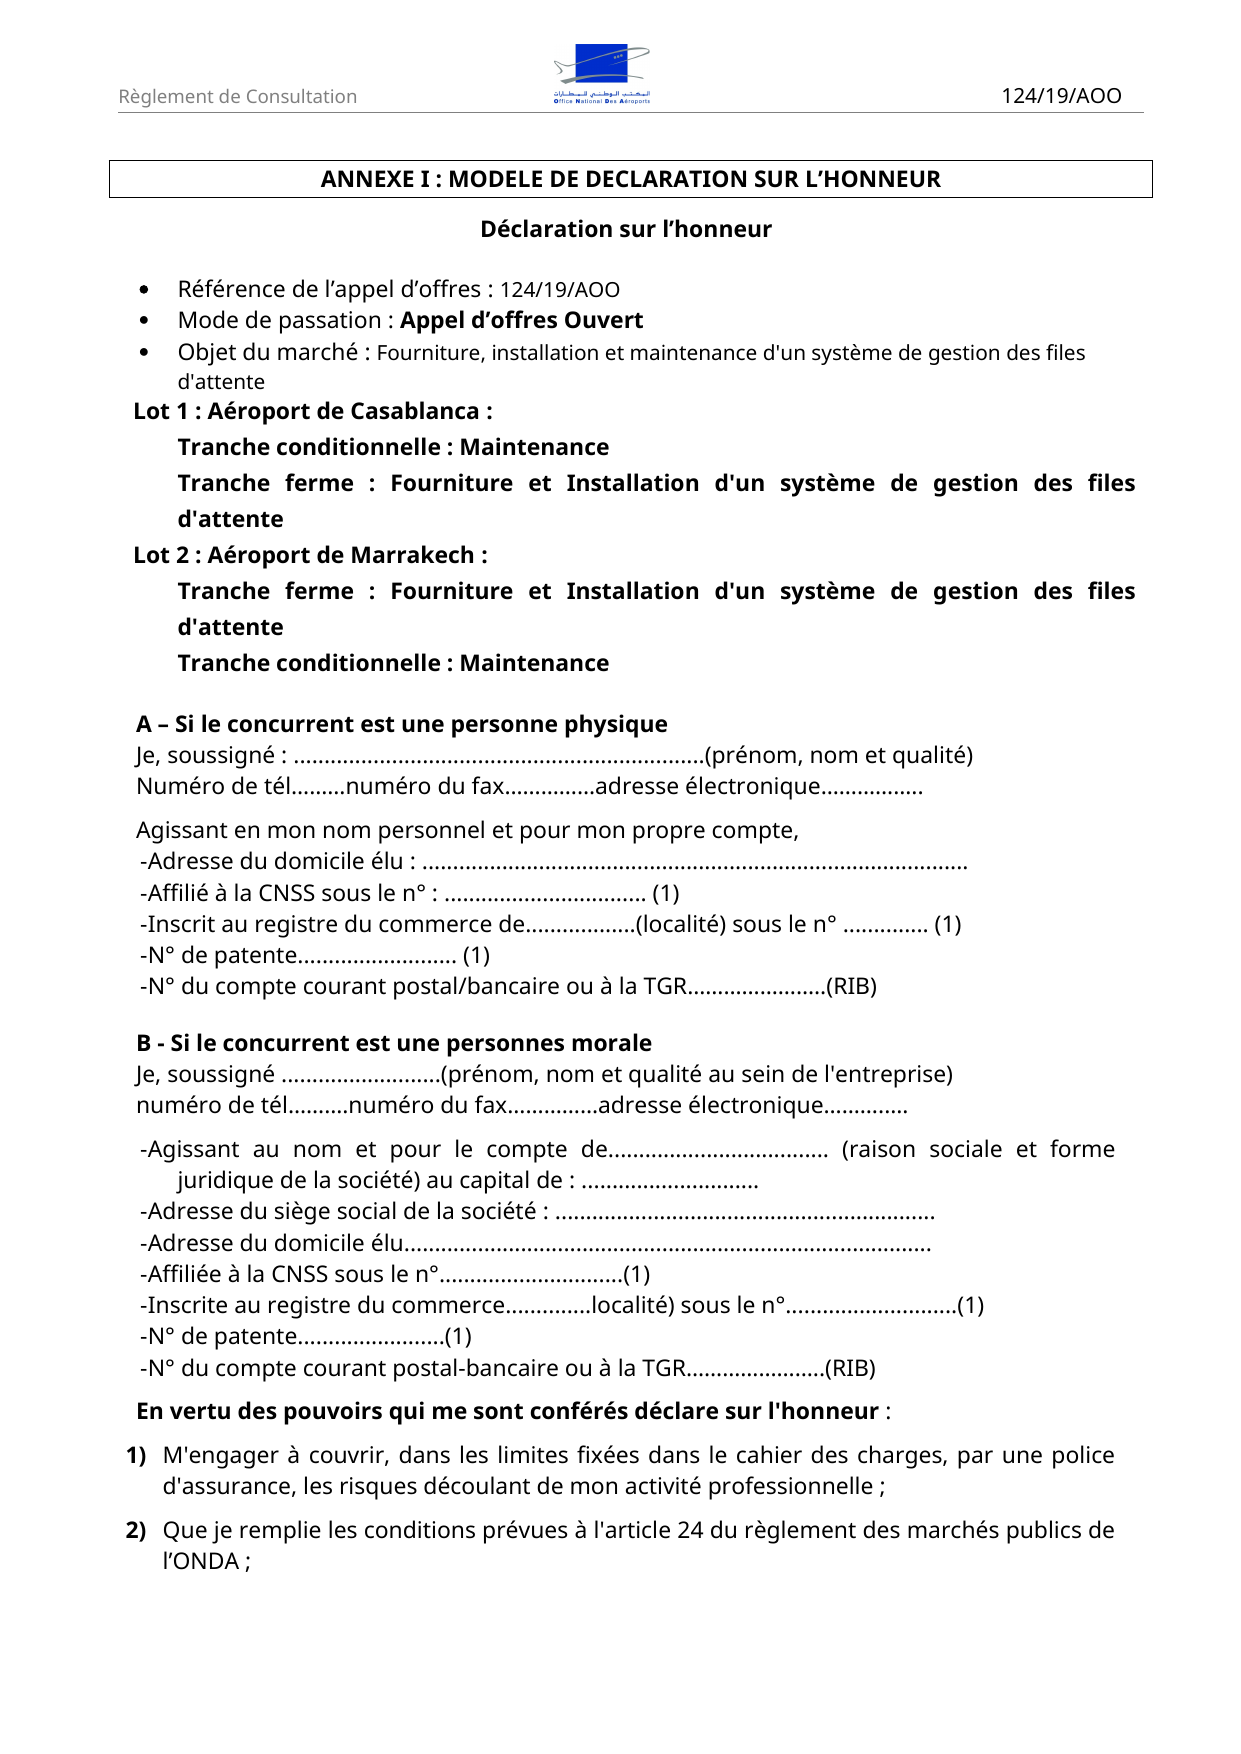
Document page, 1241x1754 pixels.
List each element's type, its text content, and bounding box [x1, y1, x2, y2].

list Inscrit au registre du commerce de..................(localité) sous le n° .............. (1) [140, 908, 1117, 939]
list N° de patente........................(1) [140, 1320, 1117, 1351]
text Lot 2 : Aéroport de Marrakech : [133, 539, 1137, 570]
text B - Si le concurrent est une personnes morale [133, 1026, 1116, 1058]
text Tranche ferme : Fourniture et Installation d'un système de gestion des files d'attente [177, 467, 1137, 534]
text Agissant en mon nom personnel et pour mon propre compte, [133, 814, 1117, 845]
text A – Si le concurrent est une personne physique [133, 708, 1116, 739]
subtitle ANNEXE I : MODELE DE DECLARATION SUR L’HONNEUR [110, 161, 1152, 197]
text Tranche conditionnelle : Maintenance [177, 647, 1137, 678]
list N° du compte courant postal-bancaire ou à la TGR…………………..(RIB) [140, 1351, 1117, 1383]
text Je, soussigné ..........................(prénom, nom et qualité au sein de l'entreprise) [133, 1058, 1117, 1089]
text Lot 1 : Aéroport de Casablanca : [133, 395, 1137, 426]
text numéro de tél……….numéro du fax……………adresse électronique………..… [133, 1089, 1116, 1120]
list Adresse du siège social de la société : .............................................................. [140, 1195, 1117, 1226]
list Agissant au nom et pour le compte de.................................... (raison sociale et forme juridique de la société) au capital de : ............................. [140, 1133, 1117, 1195]
list Mode de passation : Appel d’offres Ouvert [140, 304, 1117, 336]
list Référence de l’appel d’offres : [140, 273, 1117, 304]
text Numéro de tél………numéro du fax……………adresse électronique…………….. [133, 770, 1116, 801]
text Déclaration sur l’honneur [133, 213, 1117, 244]
text Tranche conditionnelle : Maintenance [177, 431, 1137, 462]
list Inscrite au registre du commerce..............localité) sous le n°............................(1) [140, 1289, 1117, 1320]
list Que je remplie les conditions prévues à l'article 24 du règlement des marchés publics de l’ONDA ; [125, 1514, 1116, 1576]
list Adresse du domicile élu...................................................................................... [140, 1226, 1117, 1258]
list Objet du marché : [140, 336, 1117, 395]
list Adresse du domicile élu : ......................................................................................... [140, 845, 1117, 876]
list M'engager à couvrir, dans les limites fixées dans le cahier des charges, par une police d'assurance, les risques découlant de mon activité professionnelle ; [125, 1439, 1116, 1501]
text En vertu des pouvoirs qui me sont conférés déclare sur l'honneur : [133, 1395, 1116, 1426]
picture [554, 44, 650, 104]
list Affilié à la CNSS sous le n° : ................................. (1) [140, 876, 1117, 908]
list N° du compte courant postal/bancaire ou à la TGR…………………..(RIB) [140, 970, 1117, 1001]
list N° de patente.......................... (1) [140, 939, 1117, 970]
text Tranche ferme : Fourniture et Installation d'un système de gestion des files d'attente [177, 575, 1137, 642]
text Je, soussigné : ...................................................................(prénom, nom et qualité) [133, 739, 1117, 770]
list Affiliée à la CNSS sous le n°..............................(1) [140, 1258, 1117, 1289]
